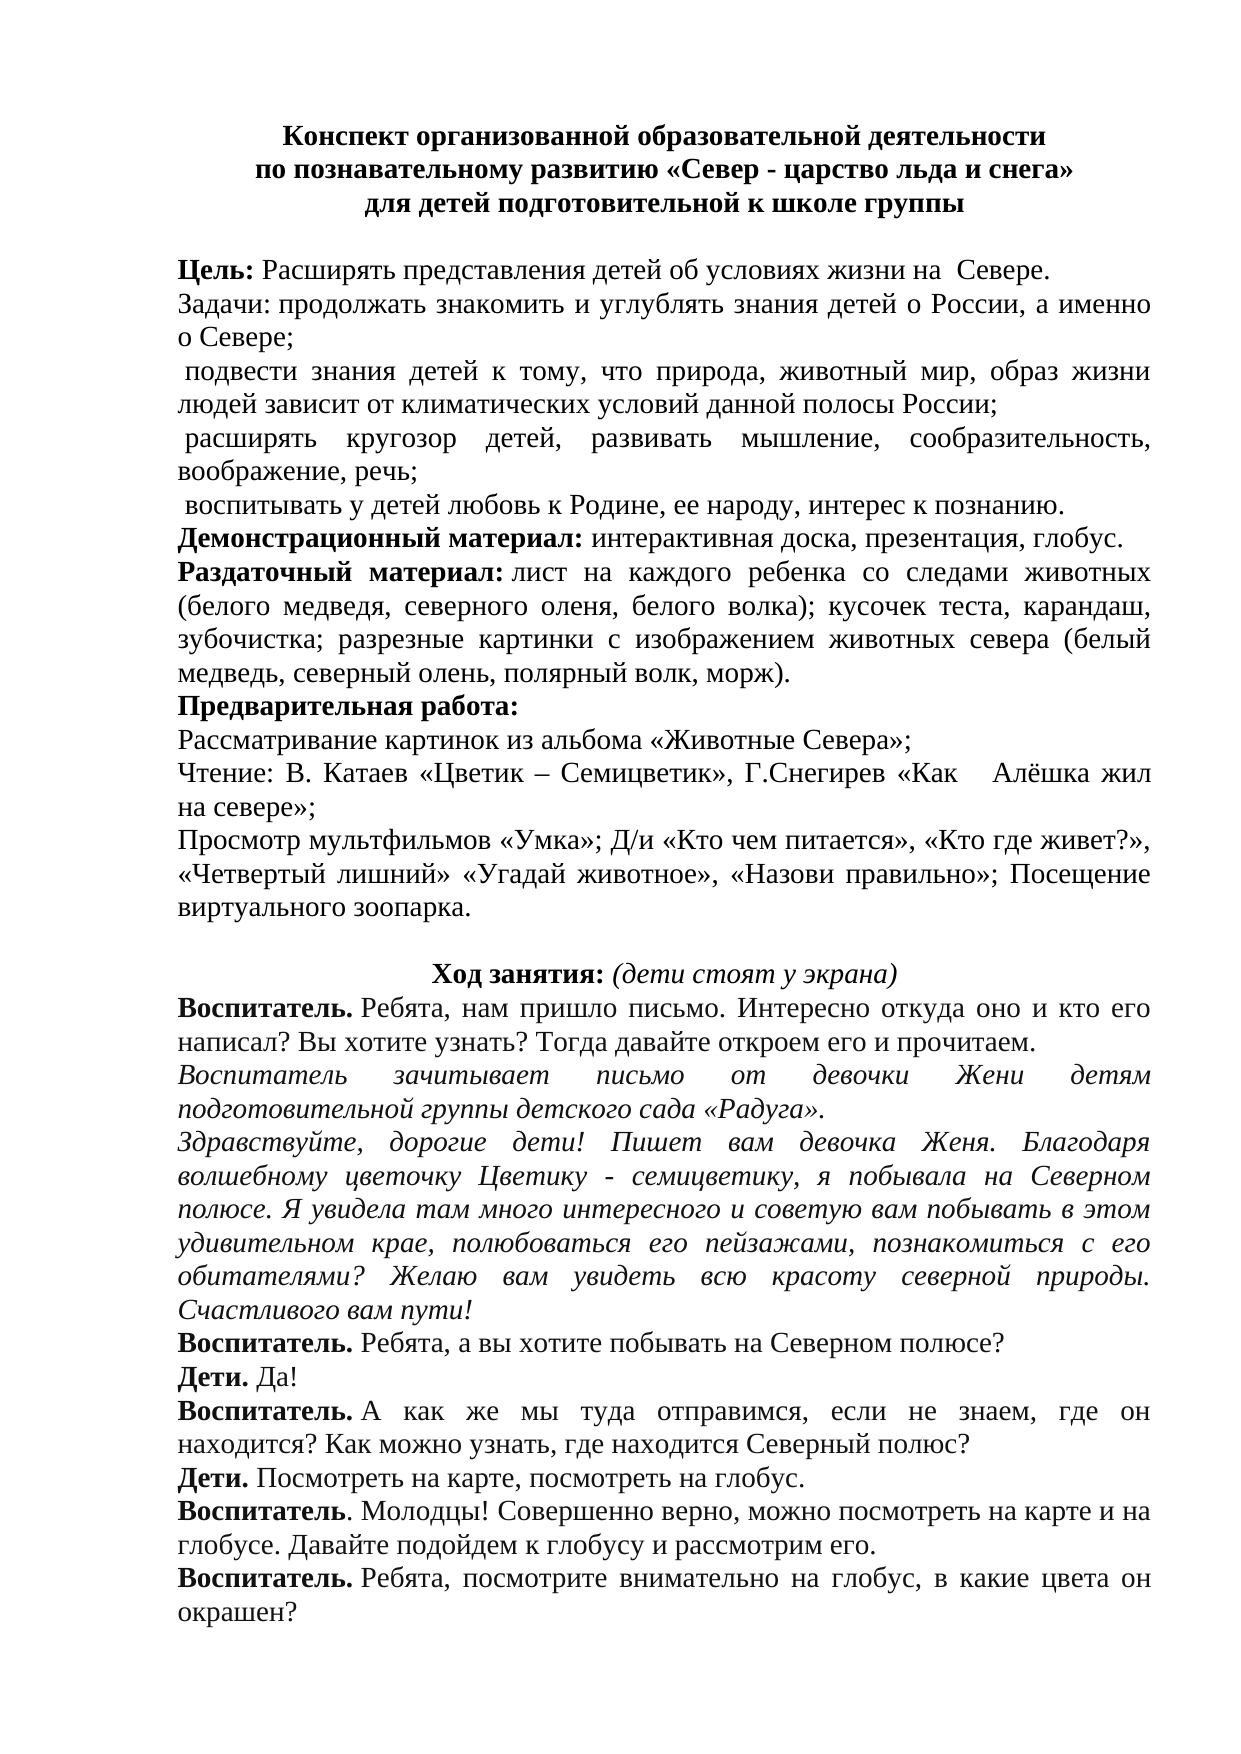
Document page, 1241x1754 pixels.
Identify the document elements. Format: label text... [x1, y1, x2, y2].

text Дети. Посмотреть на карте, посмотреть на глобус. [177, 1460, 1152, 1493]
text Рассматривание картинок из альбома «Животные Севера»; [177, 722, 1152, 755]
text Чтение: В. Катаев «Цветик – Семицветик», Г.Снегирев «Как Алёшка жил на севере»; [177, 755, 1152, 822]
text по познавательному развитию «Север - царство льда и снега» [177, 152, 1152, 185]
text Ход занятия: (дети стоят у экрана) [177, 957, 1152, 990]
text Воспитатель. Ребята, нам пришло письмо. Интересно откуда оно и кто его написал? Вы хотите узнать? Тогда давайте откроем его и прочитаем. [177, 990, 1152, 1057]
text Дети. Да! [177, 1359, 1152, 1393]
text воспитывать у детей любовь к Родине, ее народу, интерес к познанию. [177, 487, 1152, 521]
text Воспитатель. А как же мы туда отправимся, если не знаем, где он находится? Как можно узнать, где находится Северный полюс? [177, 1393, 1152, 1460]
text Цель: Расширять представления детей об условиях жизни на Севере. [177, 252, 1152, 286]
text Раздаточный материал: лист на каждого ребенка со следами животных (белого медведя, северного оленя, белого волка); кусочек теста, карандаш, зубочистка; разрезные картинки с изображением животных севера (белый медведь, северный олень, полярный волк, морж). [177, 554, 1152, 688]
text Воспитатель зачитывает письмо от девочки Жени детям подготовительной группы детского сада «Радуга». [177, 1057, 1152, 1124]
text Предварительная работа: [177, 688, 1152, 722]
text Демонстрационный материал: интерактивная доска, презентация, глобус. [177, 521, 1152, 554]
text Просмотр мультфильмов «Умка»; Д/и «Кто чем питается», «Кто где живет?», «Четвертый лишний» «Угадай животное», «Назови правильно»; Посещение виртуального зоопарка. [177, 822, 1152, 923]
text Задачи: продолжать знакомить и углублять знания детей о России, а именно о Севере; [177, 286, 1152, 353]
text для детей подготовительной к школе группы [177, 185, 1152, 219]
text Здравствуйте, дорогие дети! Пишет вам девочка Женя. Благодаря волшебному цветочку Цветику - семицветику, я побывала на Северном полюсе. Я увидела там много интересного и советую вам побывать в этом удивительном крае, полюбоваться его пейзажами, познакомиться с его обитателями? Желаю вам увидеть всю красоту северной природы. Счастливого вам пути! [177, 1124, 1152, 1326]
text подвести знания детей к тому, что природа, животный мир, образ жизни людей зависит от климатических условий данной полосы России; [177, 353, 1152, 420]
text Воспитатель. Ребята, а вы хотите побывать на Северном полюсе? [177, 1326, 1152, 1359]
text расширять кругозор детей, развивать мышление, сообразительность, воображение, речь; [177, 420, 1152, 487]
text Конспект организованной образовательной деятельности [177, 118, 1152, 152]
text Воспитатель. Молодцы! Совершенно верно, можно посмотреть на карте и на глобусе. Давайте подойдем к глобусу и рассмотрим его. [177, 1493, 1152, 1560]
text Воспитатель. Ребята, посмотрите внимательно на глобус, в какие цвета он окрашен? [177, 1560, 1152, 1627]
